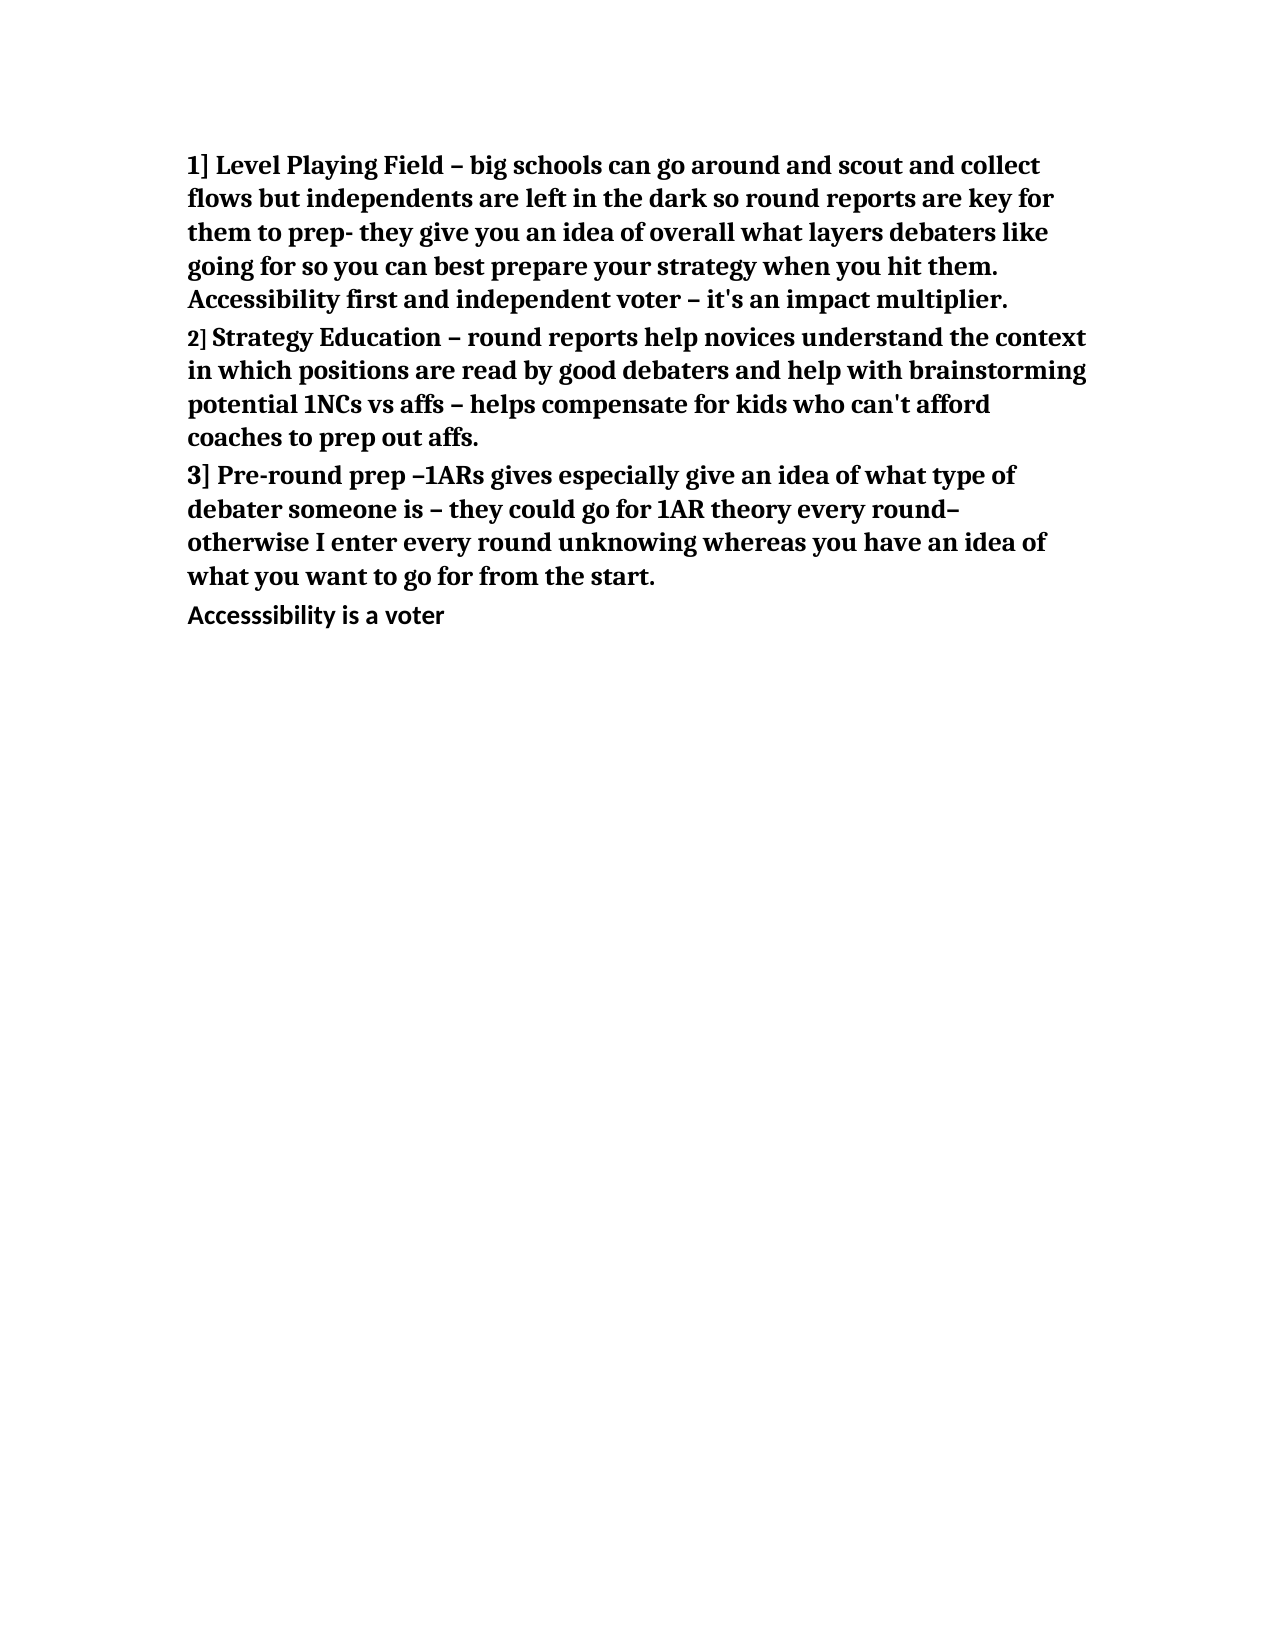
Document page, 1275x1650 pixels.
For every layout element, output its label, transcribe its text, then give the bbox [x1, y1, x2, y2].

subtitle 3] Pre-round prep –1ARs gives especially give an idea of what type of debater someone is – they could go for 1AR theory every round– otherwise I enter every round unknowing whereas you have an idea of what you want to go for from the start. [187, 460, 1087, 592]
subtitle Accesssibility is a voter [187, 598, 1087, 632]
subtitle 2] Strategy Education – round reports help novices understand the context in which positions are read by good debaters and help with brainstorming potential 1NCs vs affs – helps compensate for kids who can't afford coaches to prep out affs. [187, 322, 1087, 454]
subtitle 1] Level Playing Field – big schools can go around and scout and collect flows but independents are left in the dark so round reports are key for them to prep- they give you an idea of overall what layers debaters like going for so you can best prepare your strategy when you hit them. Accessibility first and independent voter – it's an impact multiplier. [187, 150, 1087, 315]
